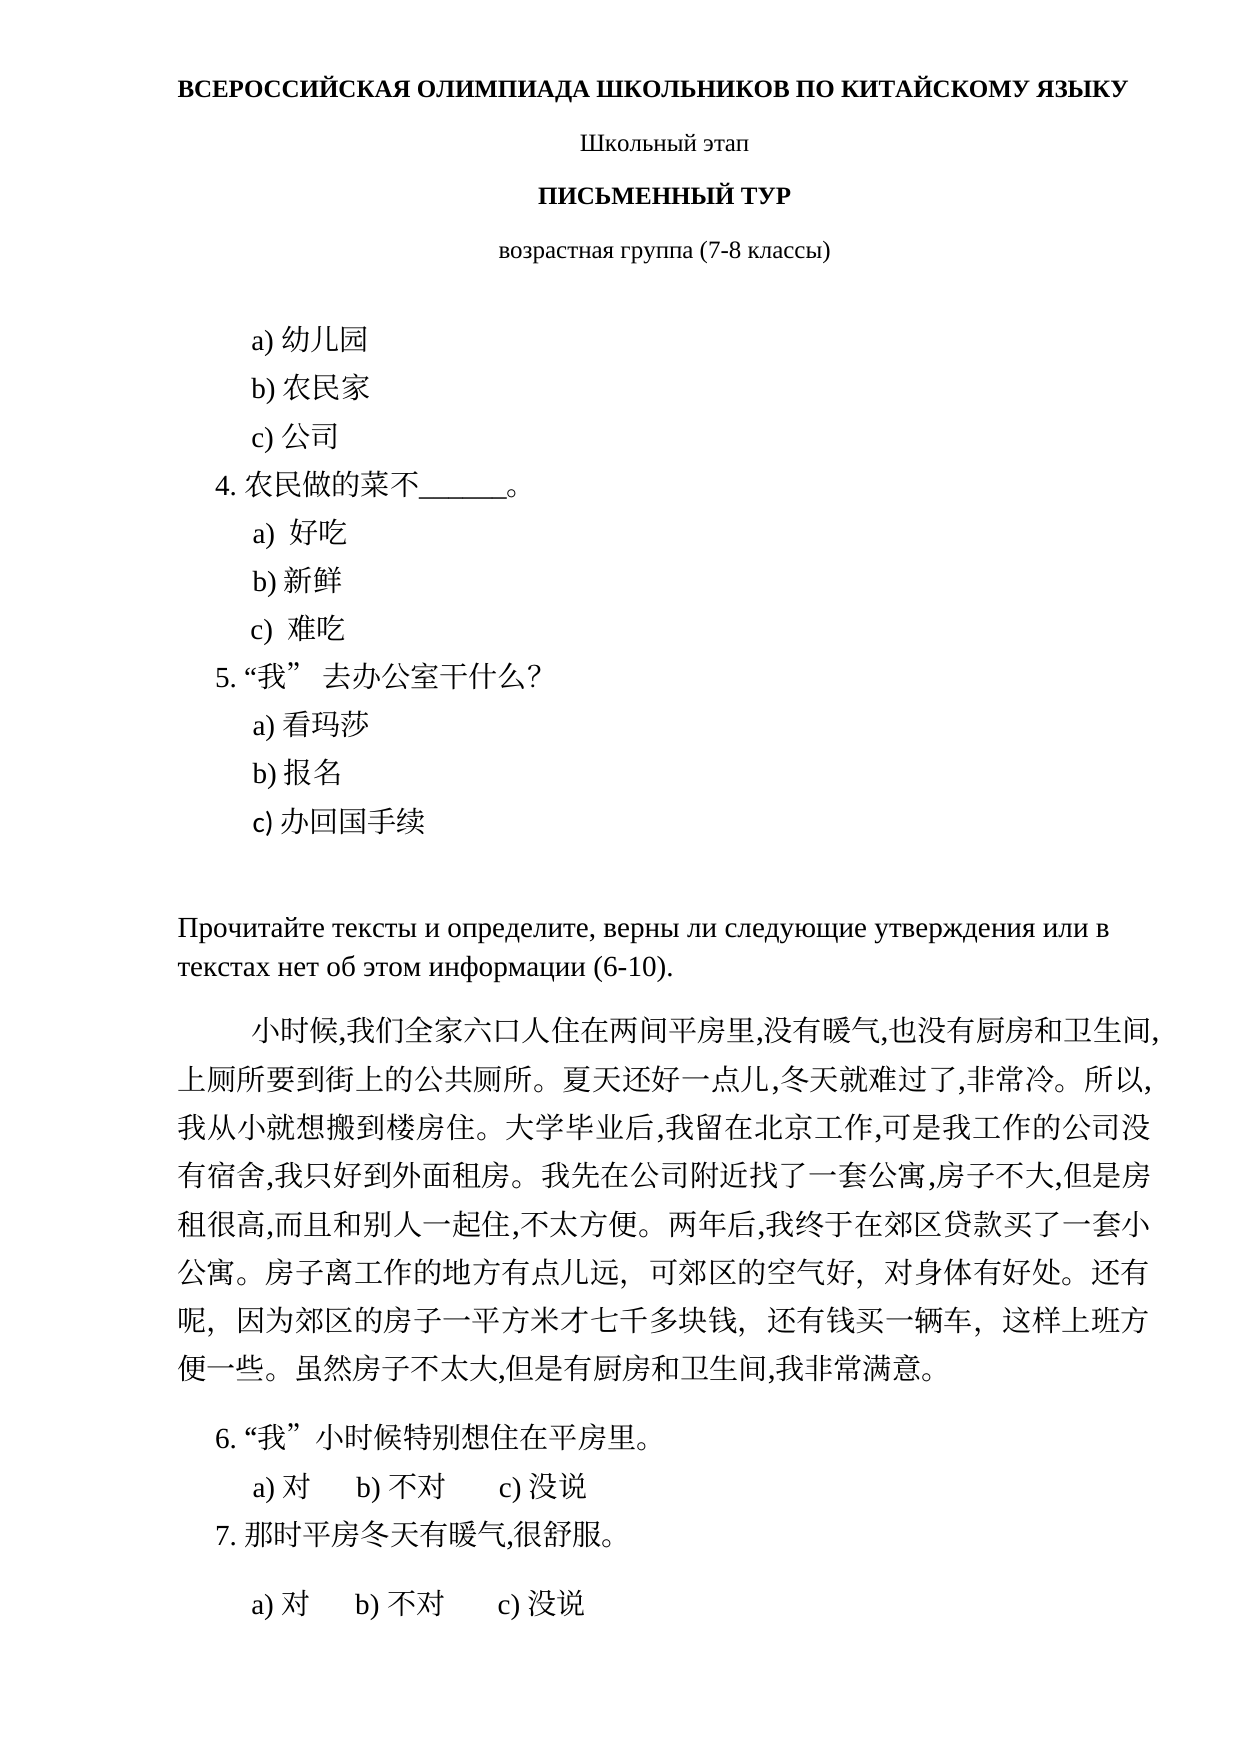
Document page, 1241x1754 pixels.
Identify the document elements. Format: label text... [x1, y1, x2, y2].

text b) 农民家 [177, 365, 1152, 407]
text a) 看玛莎 [252, 702, 1152, 744]
text c) 难吃 [177, 606, 1152, 648]
text a) 幼儿园 [177, 317, 1152, 359]
text 6. “我”小时候特别想住在平房里。 [215, 1415, 1152, 1457]
text a) 好吃 [252, 510, 1152, 552]
text b) 新鲜 [252, 558, 1152, 600]
text 7. 那时平房冬天有暖气,很舒服。 [177, 1512, 1152, 1554]
text 小时候,我们全家六口人住在两间平房里,没有暖气,也没有厨房和卫生间,上厕所要到街上的公共厕所。夏天还好一点儿,冬天就难过了,非常冷。所以,我从小就想搬到楼房住。大学毕业后,我留在北京工作,可是我工作的公司没有宿舍,我只好到外面租房。我先在公司附近找了一套公寓,房子不大,但是房租很高,而且和别人一起住,不太方便。两年后,我终于在郊区贷款买了一套小公寓。房子离工作的地方有点儿远，可郊区的空气好，对身体有好处。还有呢，因为郊区的房子一平方米才七千多块钱，还有钱买一辆车，这样上班方便一些。虽然房子不太大,但是有厨房和卫生间,我非常满意。 [177, 1008, 1152, 1388]
text c) 办回国手续 [252, 798, 1152, 840]
text a) 对 b) 不对 c) 没说 [252, 1463, 1152, 1505]
text b) 报名 [252, 750, 1152, 792]
text 4. 农民做的菜不______。 [215, 462, 1152, 503]
text a) 对 b) 不对 c) 没说 [177, 1581, 1152, 1623]
text 5. “我” 去办公室干什么？ [215, 654, 1152, 696]
text c) 公司 [177, 413, 1152, 455]
text Прочитайте тексты и определите, верны ли следующие утверждения или в текстах нет об этом информации (6-10). [177, 910, 1152, 982]
